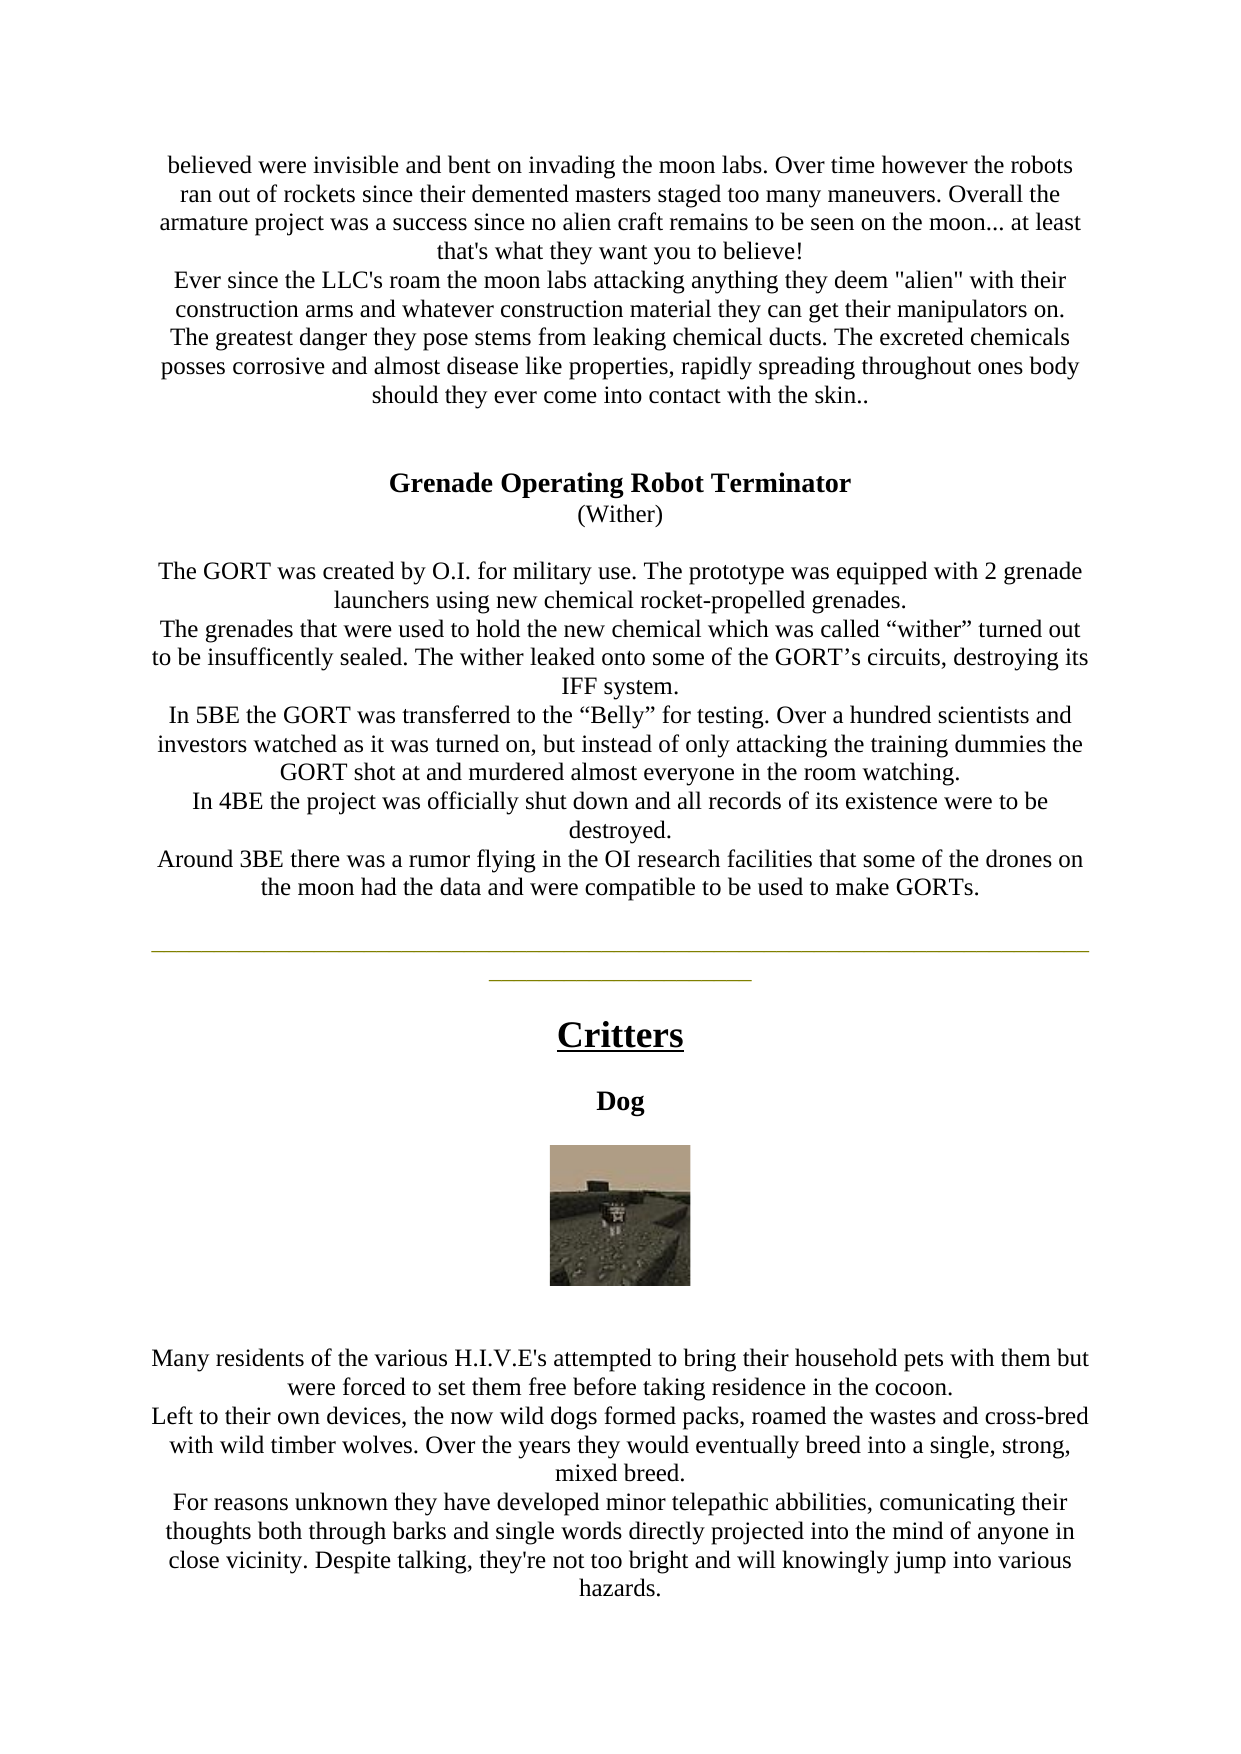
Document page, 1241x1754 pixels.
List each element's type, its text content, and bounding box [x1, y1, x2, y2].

text ________________________________________________________________________________________________ [150, 926, 1090, 984]
text (Wither) The GORT was created by O.I. for military use. The prototype was equipped with 2 grenade launchers using new chemical rocket-propelled grenades. The grenades that were used to hold the new chemical which was called “wither” turned out to be insufficently sealed. The wither leaked onto some of the GORT’s circuits, destroying its IFF system. In 5BE the GORT was transferred to the “Belly” for testing. Over a hundred scientists and investors watched as it was turned on, but instead of only attacking the training dummies the GORT shot at and murdered almost everyone in the room watching. In 4BE the project was officially shut down and all records of its existence were to be destroyed. Around 3BE there was a rumor flying in the OI research facilities that some of the drones on the moon had the data and were compatible to be used to make GORTs. [150, 499, 1090, 901]
picture [549, 1145, 691, 1286]
text Critters [150, 1012, 1090, 1056]
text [150, 1084, 1090, 1602]
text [150, 150, 1090, 499]
